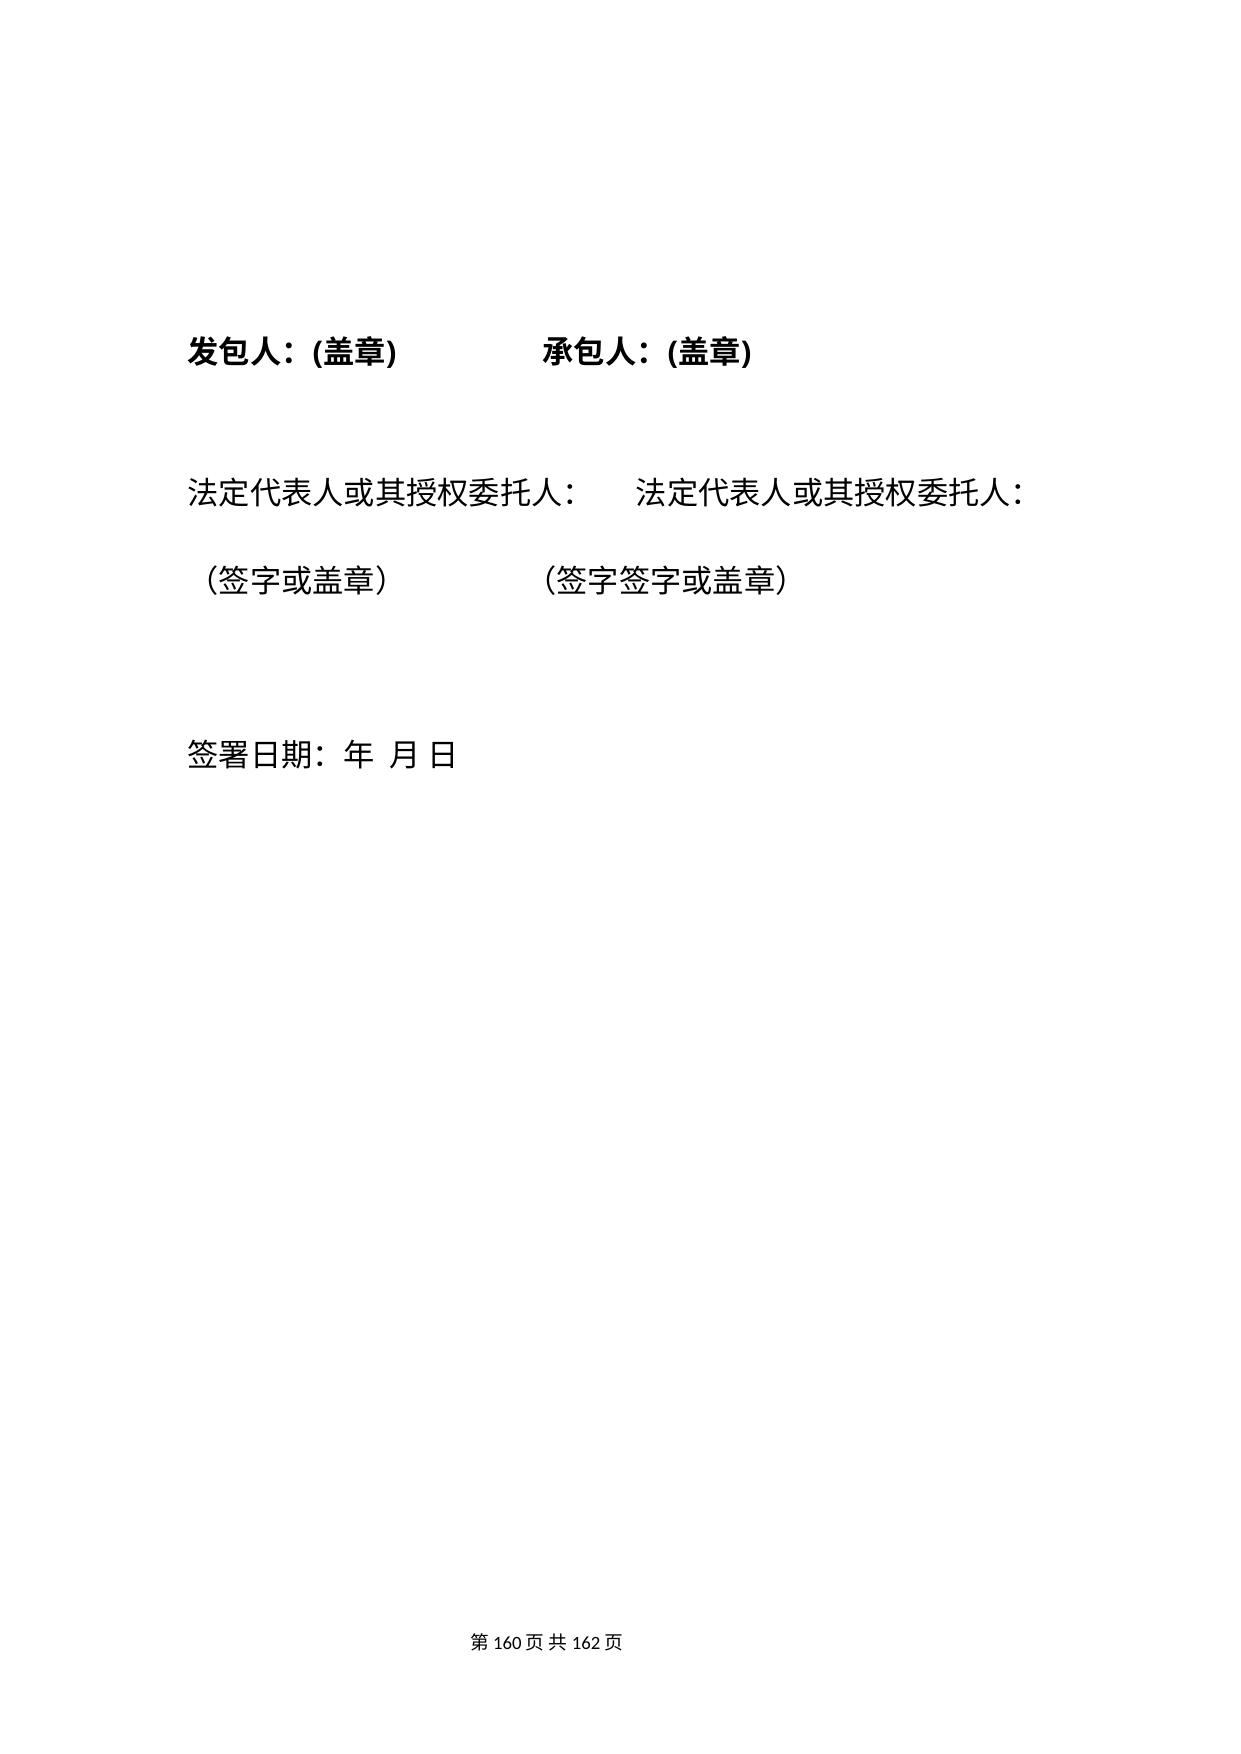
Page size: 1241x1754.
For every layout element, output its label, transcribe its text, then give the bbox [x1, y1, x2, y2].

text （签字或盖章） （签字签字或盖章） [187, 546, 1053, 611]
text 发包人：(盖章) 承包人：(盖章) [187, 317, 1053, 382]
text 法定代表人或其授权委托人： 法定代表人或其授权委托人： [187, 458, 1053, 523]
text 签署日期：年 月 日 [187, 720, 1053, 785]
